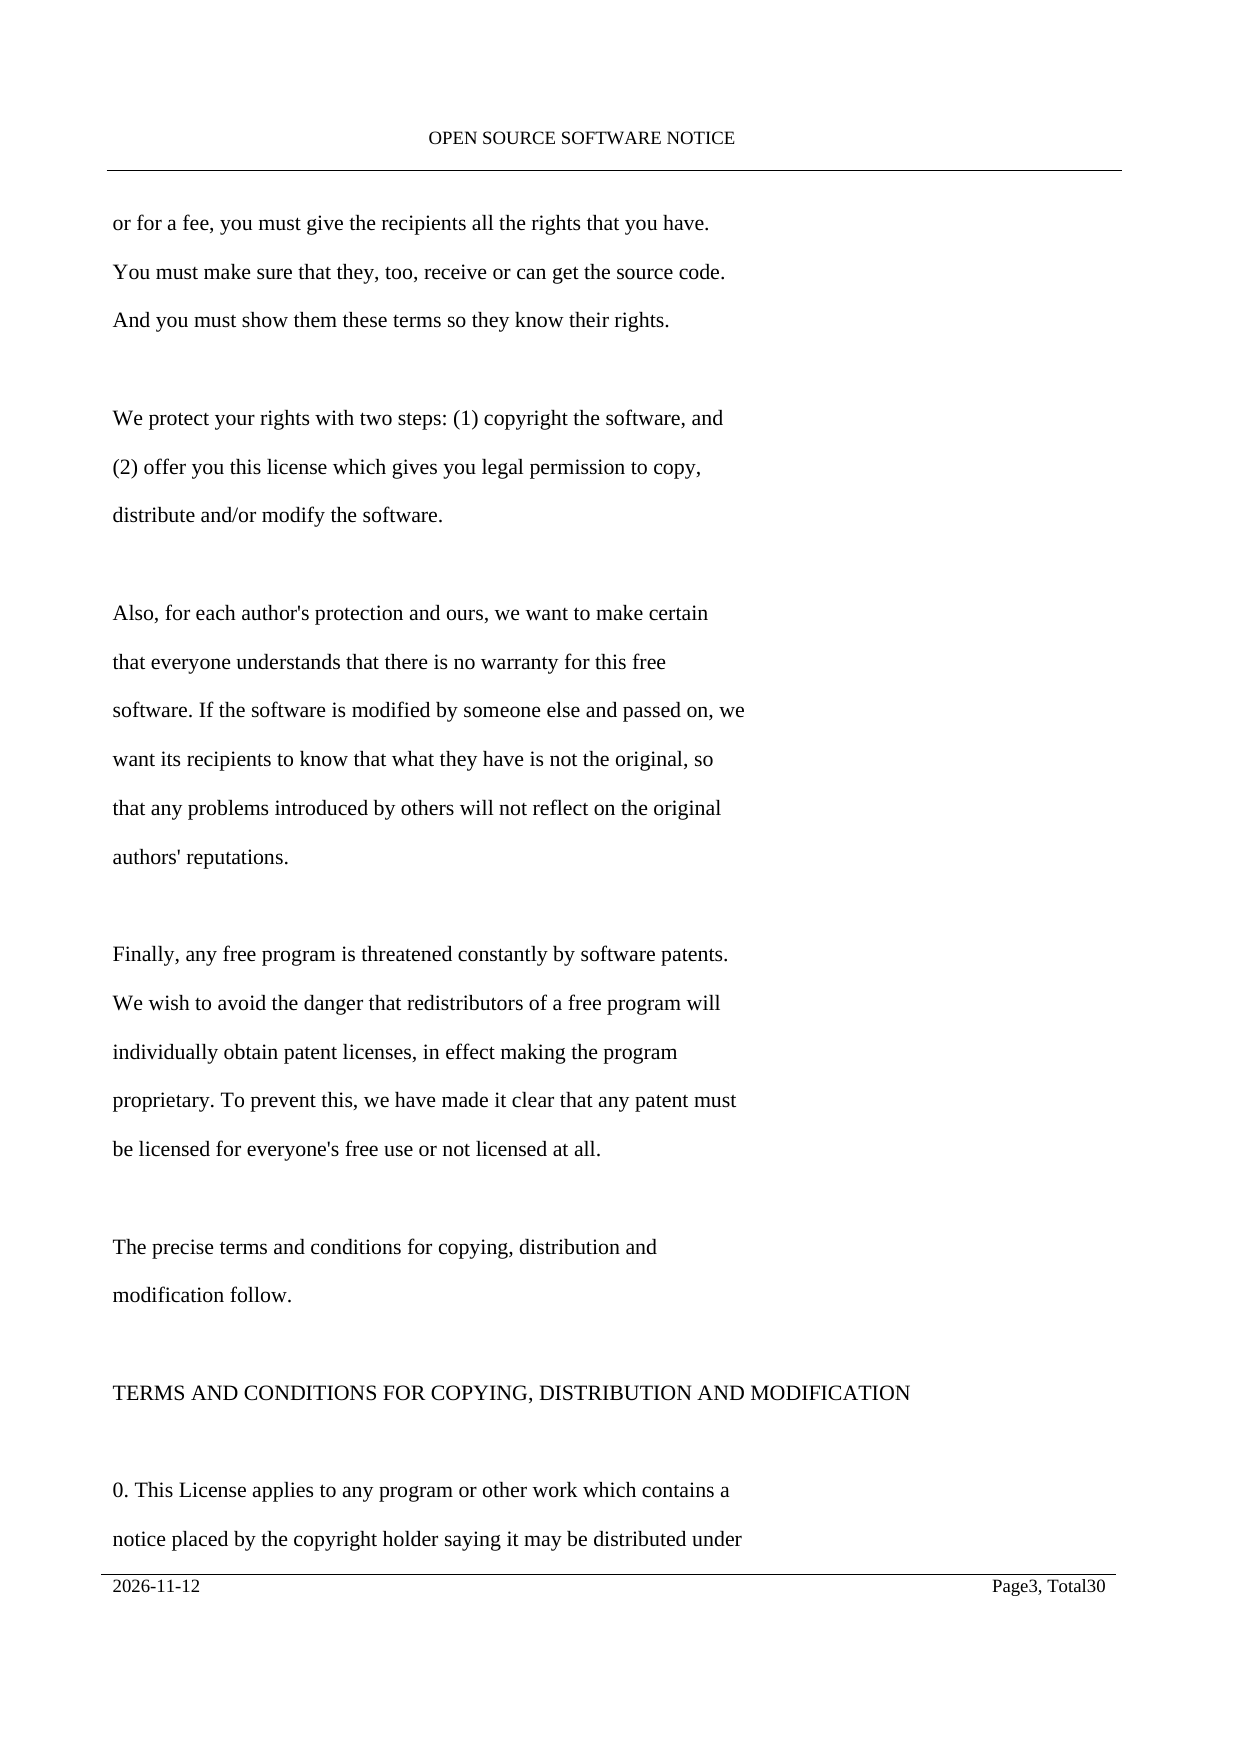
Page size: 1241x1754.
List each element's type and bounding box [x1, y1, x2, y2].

text [112, 206, 1128, 1555]
